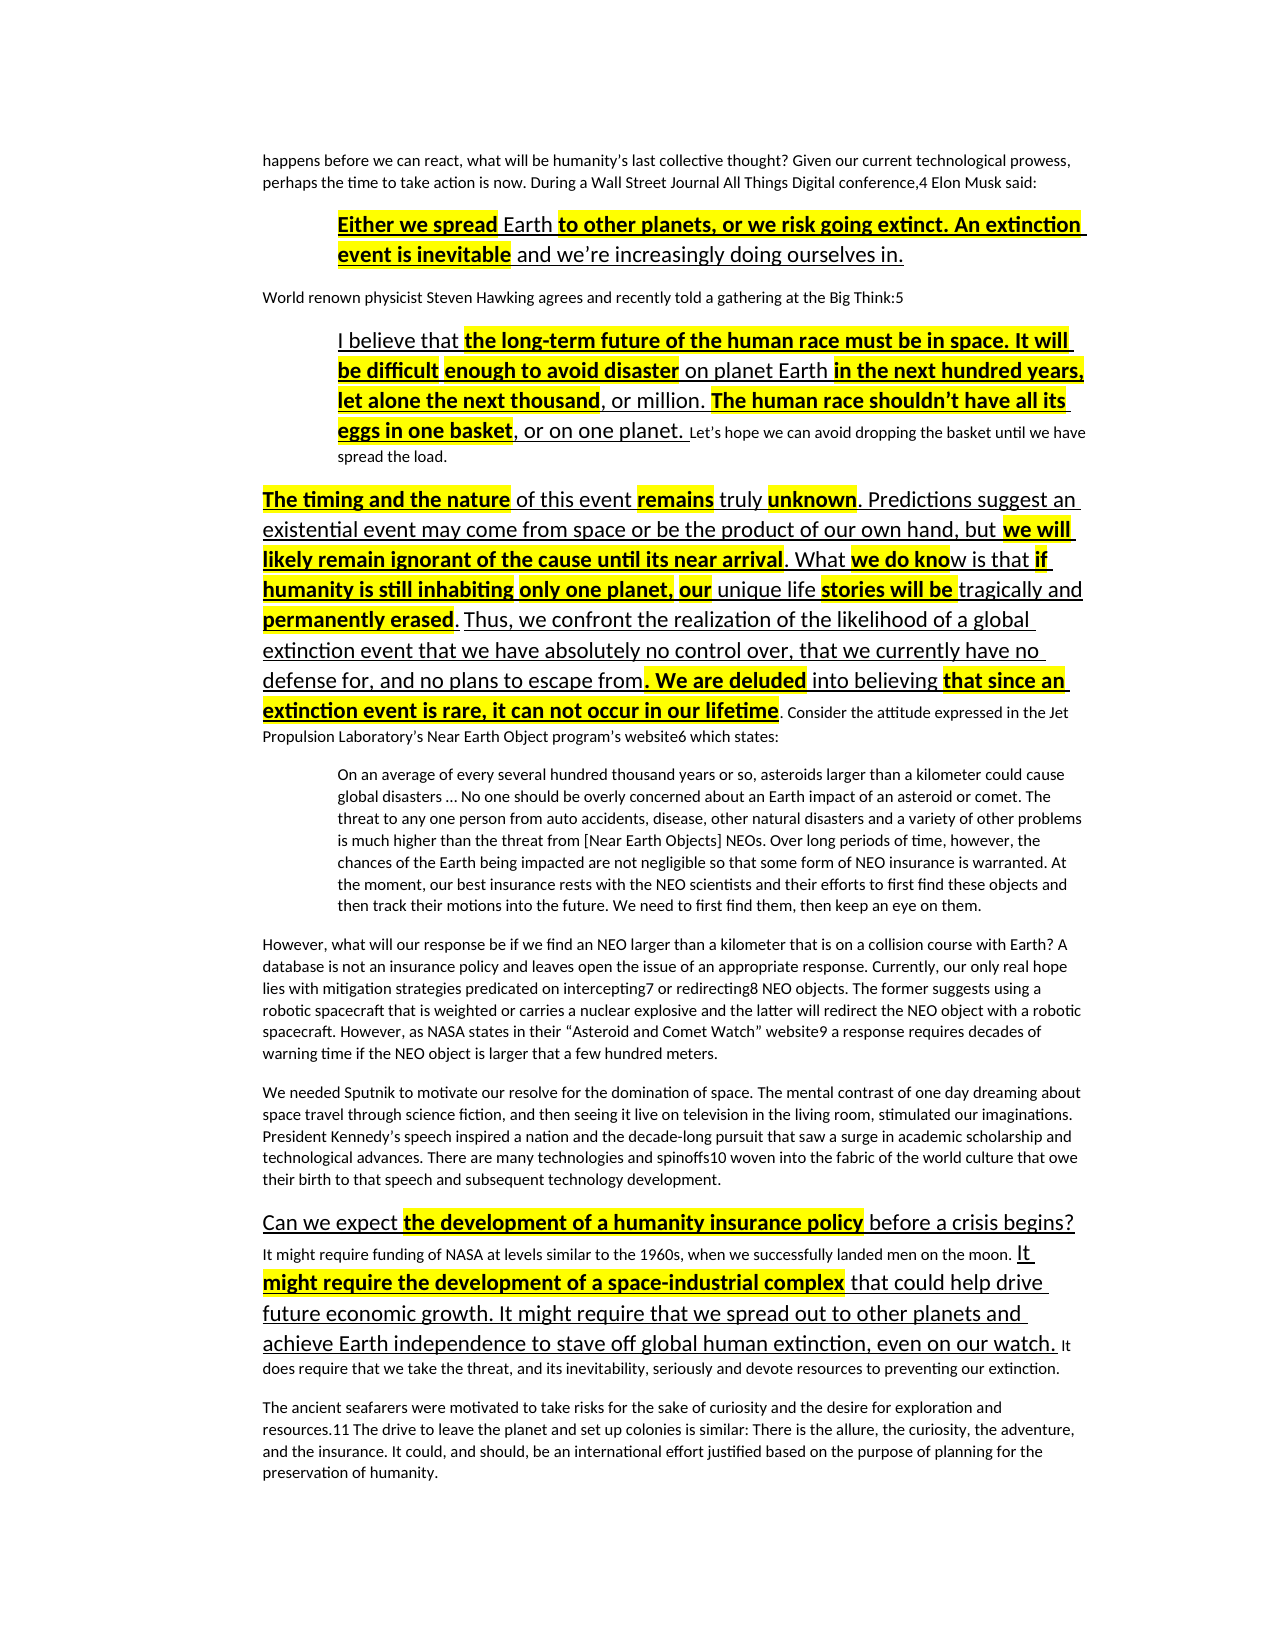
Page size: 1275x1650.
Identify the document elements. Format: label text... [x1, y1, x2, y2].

text We needed Sputnik to motivate our resolve for the domination of space. The mental contrast of one day dreaming about space travel through science fiction, and then seeing it live on television in the living room, stimulated our imaginations. President Kennedy’s speech inspired a nation and the decade-long pursuit that saw a surge in academic scholarship and technological advances. There are many technologies and spinoffs10 woven into the fabric of the world culture that owe their birth to that speech and subsequent technology development. [262, 1082, 1087, 1190]
text Either we spread Earth to other planets, or we risk going extinct. An extinction event is inevitable and we’re increasingly doing ourselves in. [337, 235, 1087, 269]
text Can we expect the development of a humanity insurance policy before a crisis begins? It might require funding of NASA at levels similar to the 1960s, when we successfully landed men on the moon. It might require the development of a space-industrial complex that could help drive future economic growth. It might require that we spread out to other planets and achieve Earth independence to stave off global human extinction, even on our watch. It does require that we take the threat, and its inevitability, seriously and devote resources to preventing our extinction. [262, 1208, 1087, 1379]
text The ancient seafarers were motivated to take risks for the sake of curiosity and the desire for exploration and resources.11 The drive to leave the planet and set up colonies is similar: There is the allure, the curiosity, the adventure, and the insurance. It could, and should, be an international effort justified based on the purpose of planning for the preservation of humanity. [262, 1397, 1087, 1483]
text The timing and the nature of this event remains truly unknown. Predictions suggest an existential event may come from space or be the product of our own hand, but we will likely remain ignorant of the cause until its near arrival. What we do know is that if humanity is still inhabiting only one planet, our unique life stories will be tragically and permanently erased. Thus, we confront the realization of the likelihood of a global extinction event that we have absolutely no control over, that we currently have no defense for, and no plans to escape from. We are deluded into believing that since an extinction event is rare, it can not occur in our lifetime. Consider the attitude expressed in the Jet Propulsion Laboratory’s Near Earth Object program’s website6 which states: [262, 485, 1087, 746]
text However, what will our response be if we find an NEO larger than a kilometer that is on a collision course with Earth? A database is not an insurance policy and leaves open the issue of an appropriate response. Currently, our only real hope lies with mitigation strategies predicated on intercepting7 or redirecting8 NEO objects. The former suggests using a robotic spacecraft that is weighted or carries a nuclear explosive and the latter will redirect the NEO object with a robotic spacecraft. However, as NASA states in their “Asteroid and Comet Watch” website9 a response requires decades of warning time if the NEO object is larger that a few hundred meters. [262, 934, 1087, 1064]
text On an average of every several hundred thousand years or so, asteroids larger than a kilometer could cause global disasters … No one should be overly concerned about an Earth impact of an asteroid or comet. The threat to any one person from auto accidents, disease, other natural disasters and a variety of other problems is much higher than the threat from [Near Earth Objects] NEOs. Over long periods of time, however, the chances of the Earth being impacted are not negligible so that some form of NEO insurance is warranted. At the moment, our best insurance rests with the NEO scientists and their efforts to first find these objects and then track their motions into the future. We need to first find them, then keep an eye on them. [337, 764, 1087, 916]
text World renown physicist Steven Hawking agrees and recently told a gathering at the Big Think:5 [262, 287, 1087, 308]
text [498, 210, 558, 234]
text I believe that the long-term future of the human race must be in space. It will be difficult enough to avoid disaster on planet Earth in the next hundred years, let alone the next thousand, or million. The human race shouldn’t have all its eggs in one basket, or on one planet. Let’s hope we can avoid dropping the basket until we have spread the load. [337, 326, 1087, 467]
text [262, 150, 1087, 192]
